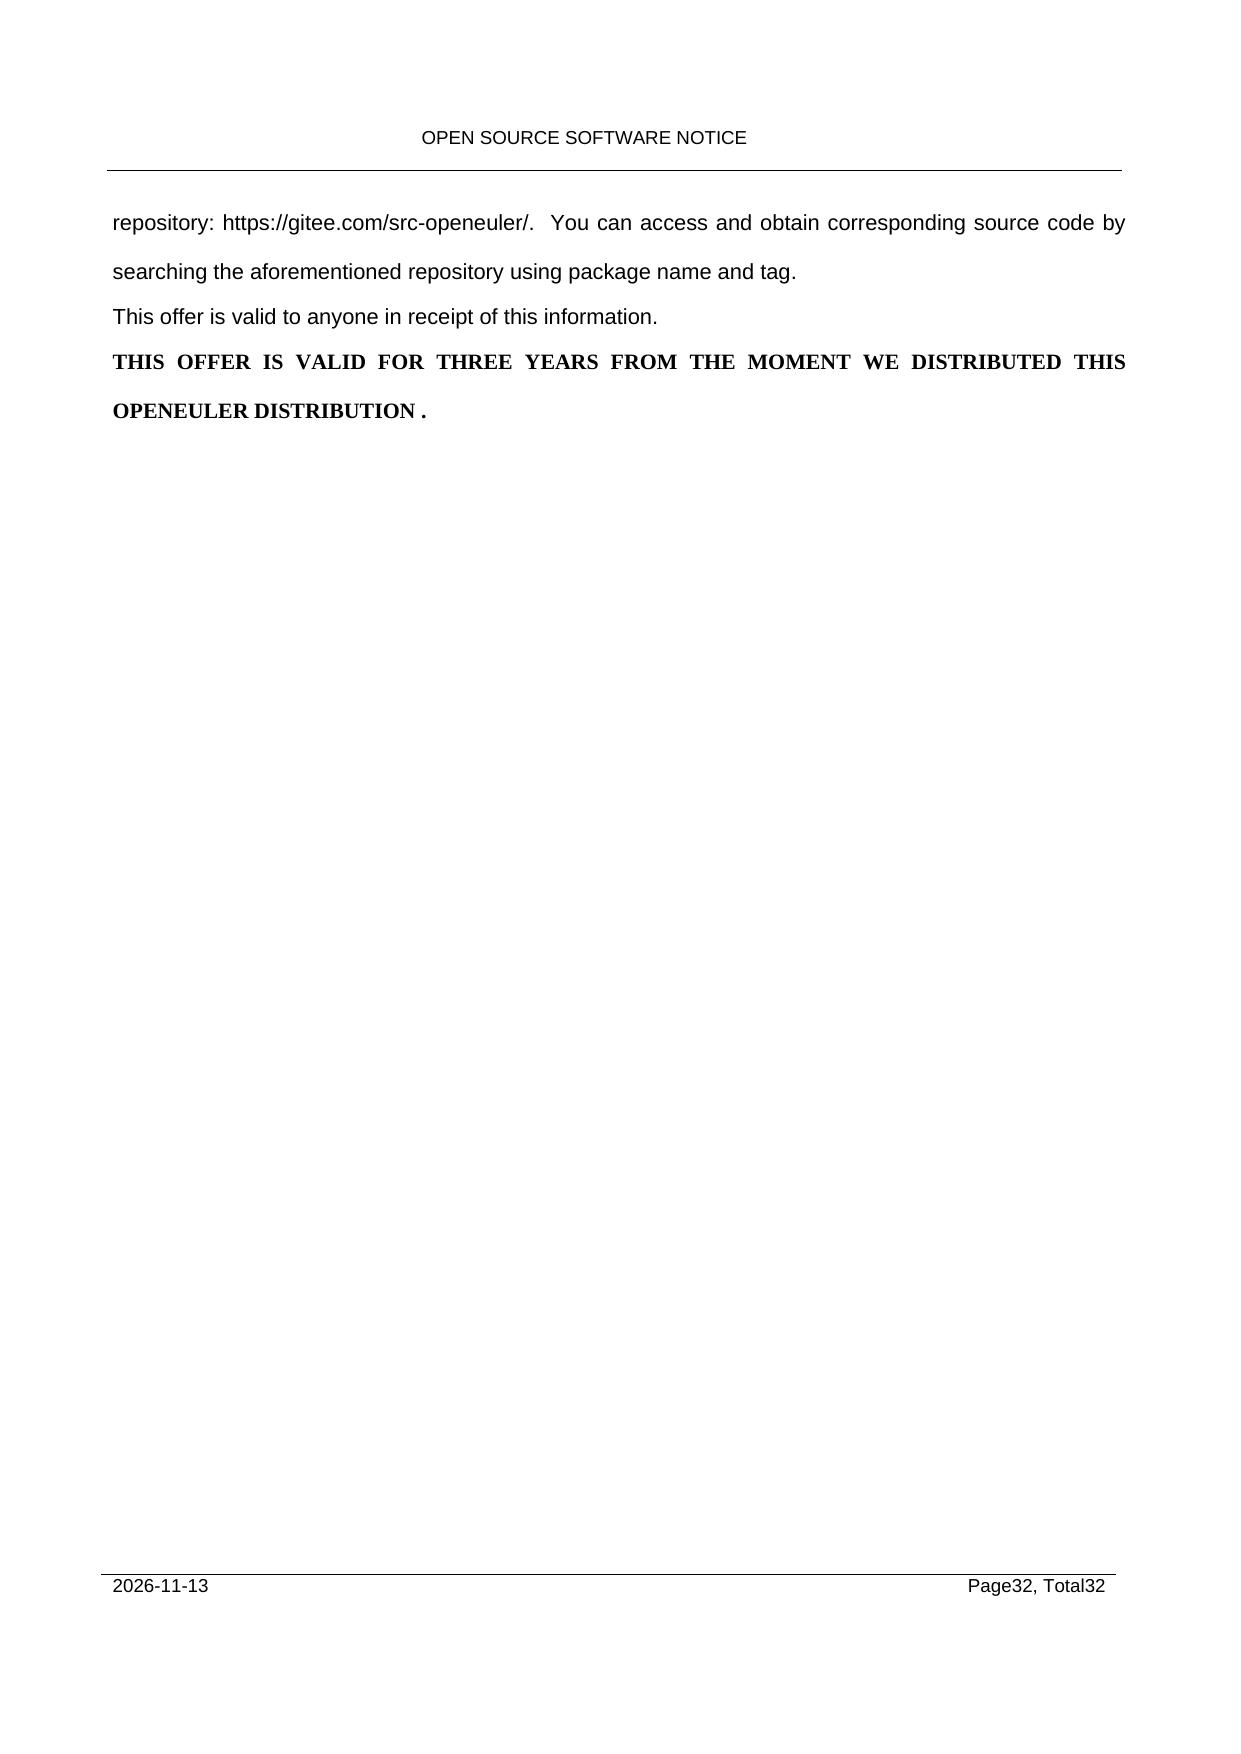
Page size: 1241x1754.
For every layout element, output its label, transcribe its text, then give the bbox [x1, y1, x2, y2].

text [112, 206, 1128, 288]
text This offer is valid to anyone in receipt of this information. [112, 300, 1128, 333]
text THIS OFFER IS VALID FOR THREE YEARS FROM THE MOMENT WE DISTRIBUTED THIS OPENEULER DISTRIBUTION . [112, 345, 1128, 427]
